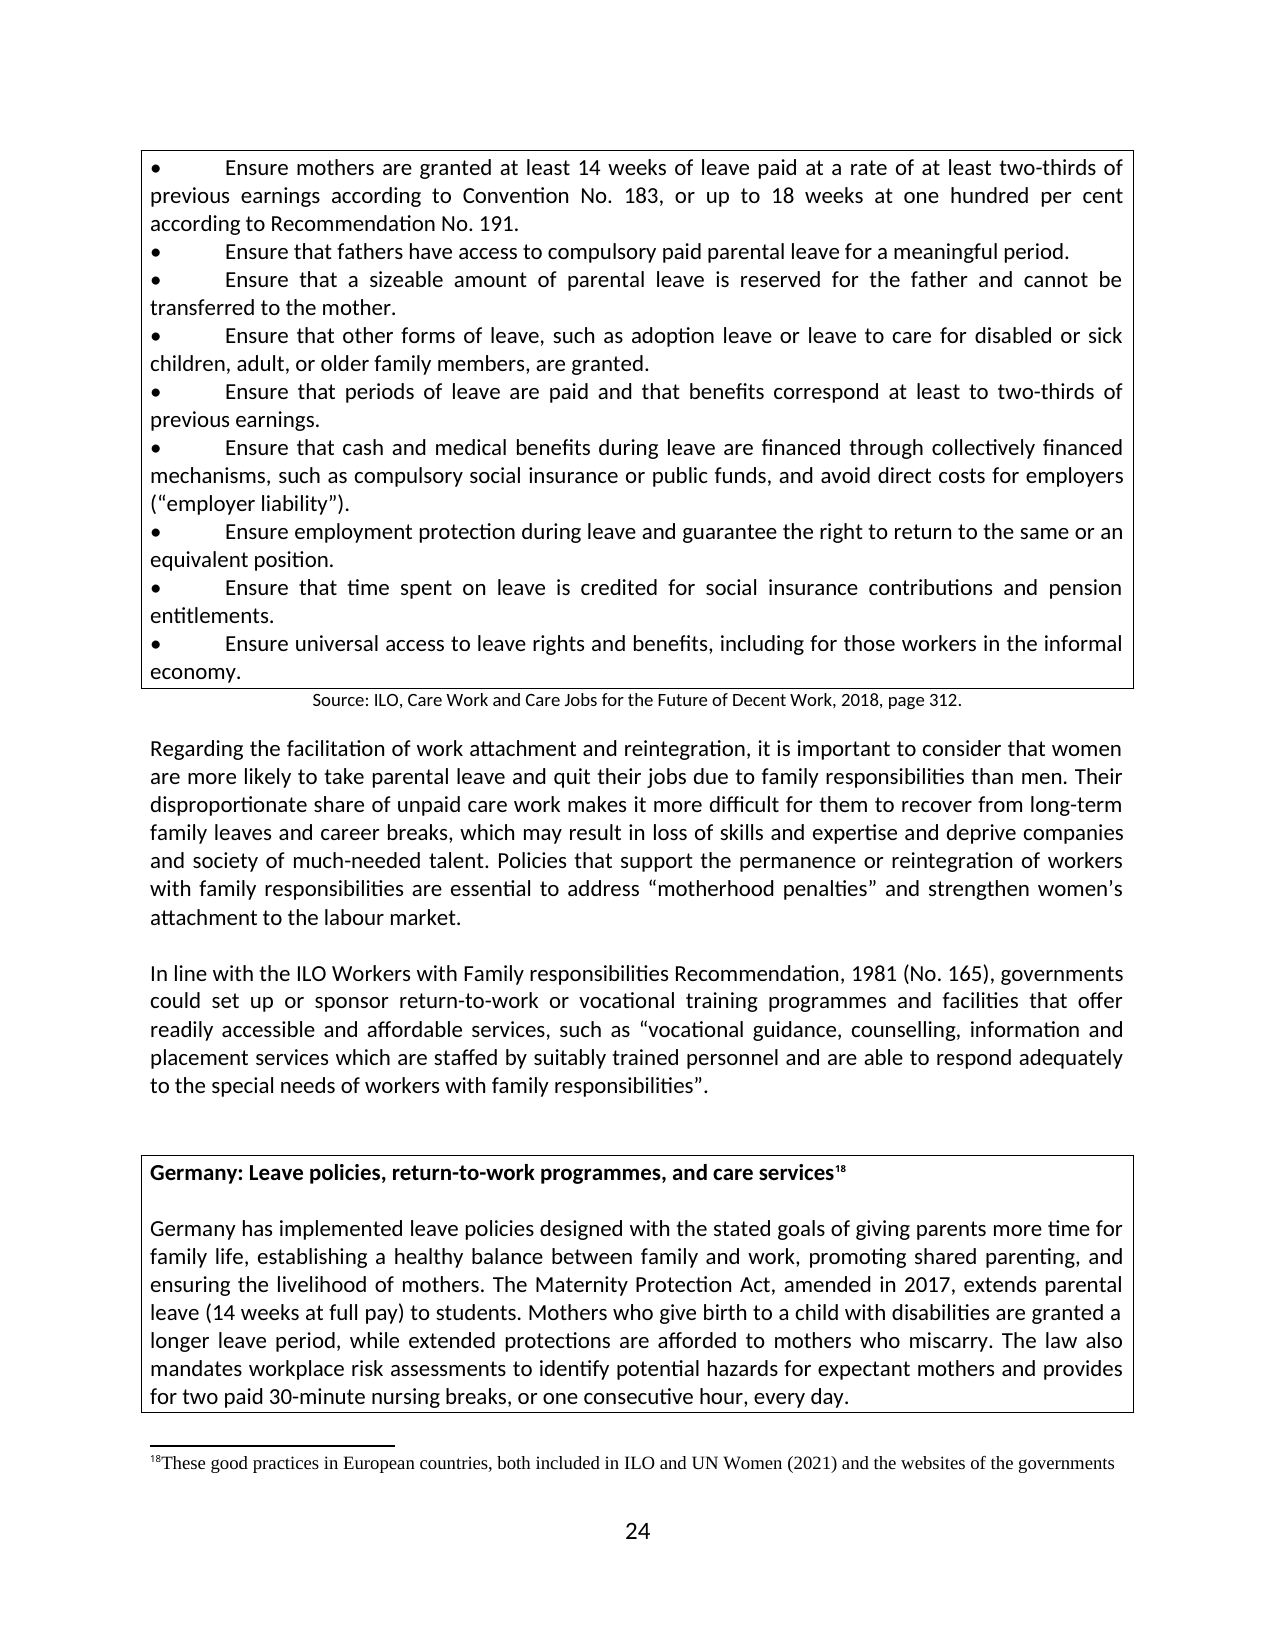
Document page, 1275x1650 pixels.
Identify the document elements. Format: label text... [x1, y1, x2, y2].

text • Ensure that a sizeable amount of parental leave is reserved for the father and cannot be transferred to the mother. [150, 265, 1125, 321]
text • Ensure universal access to leave rights and benefits, including for those workers in the informal economy. [142, 626, 1133, 688]
text Source: ILO, Care Work and Care Jobs for the Future of Decent Work, 2018, page 312. [150, 689, 1125, 712]
text • Ensure mothers are granted at least 14 weeks of leave paid at a rate of at least two-thirds of previous earnings according to Convention No. 183, or up to 18 weeks at one hundred per cent according to Recommendation No. 191. [142, 151, 1133, 237]
text • Ensure that fathers have access to compulsory paid parental leave for a meaningful period. [150, 237, 1125, 265]
text Regarding the facilitation of work attachment and reintegration, it is important to consider that women are more likely to take parental leave and quit their jobs due to family responsibilities than men. Their disproportionate share of unpaid care work makes it more difficult for them to recover from long-term family leaves and career breaks, which may result in loss of skills and expertise and deprive companies and society of much-needed talent. Policies that support the permanence or reintegration of workers with family responsibilities are essential to address “motherhood penalties” and strengthen women’s attachment to the labour market. [150, 734, 1125, 931]
text • Ensure that cash and medical benefits during leave are financed through collectively financed mechanisms, such as compulsory social insurance or public funds, and avoid direct costs for employers (“employer liability”). [150, 433, 1125, 517]
text In line with the ILO Workers with Family responsibilities Recommendation, 1981 (No. 165), governments could set up or sponsor return-to-work or vocational training programmes and facilities that offer readily accessible and affordable services, such as “vocational guidance, counselling, information and placement services which are staffed by suitably trained personnel and are able to respond adequately to the special needs of workers with family responsibilities”. [150, 959, 1125, 1099]
text • Ensure that time spent on leave is credited for social insurance contributions and pension entitlements. [150, 573, 1125, 626]
text • Ensure employment protection during leave and guarantee the right to return to the same or an equivalent position. [150, 517, 1125, 573]
text Germany has implemented leave policies designed with the stated goals of giving parents more time for family life, establishing a healthy balance between family and work, promoting shared parenting, and ensuring the livelihood of mothers. The Maternity Protection Act, amended in 2017, extends parental leave (14 weeks at full pay) to students. Mothers who give birth to a child with disabilities are granted a longer leave period, while extended protections are afforded to mothers who miscarry. The law also mandates workplace risk assessments to identify potential hazards for expectant mothers and provides for two paid 30-minute nursing breaks, or one consecutive hour, every day. [142, 1211, 1133, 1412]
text Germany: Leave policies, return-to-work programmes, and care services [142, 1156, 1133, 1186]
text • Ensure that periods of leave are paid and that benefits correspond at least to two-thirds of previous earnings. [150, 377, 1125, 433]
text • Ensure that other forms of leave, such as adoption leave or leave to care for disabled or sick children, adult, or older family members, are granted. [150, 321, 1125, 377]
